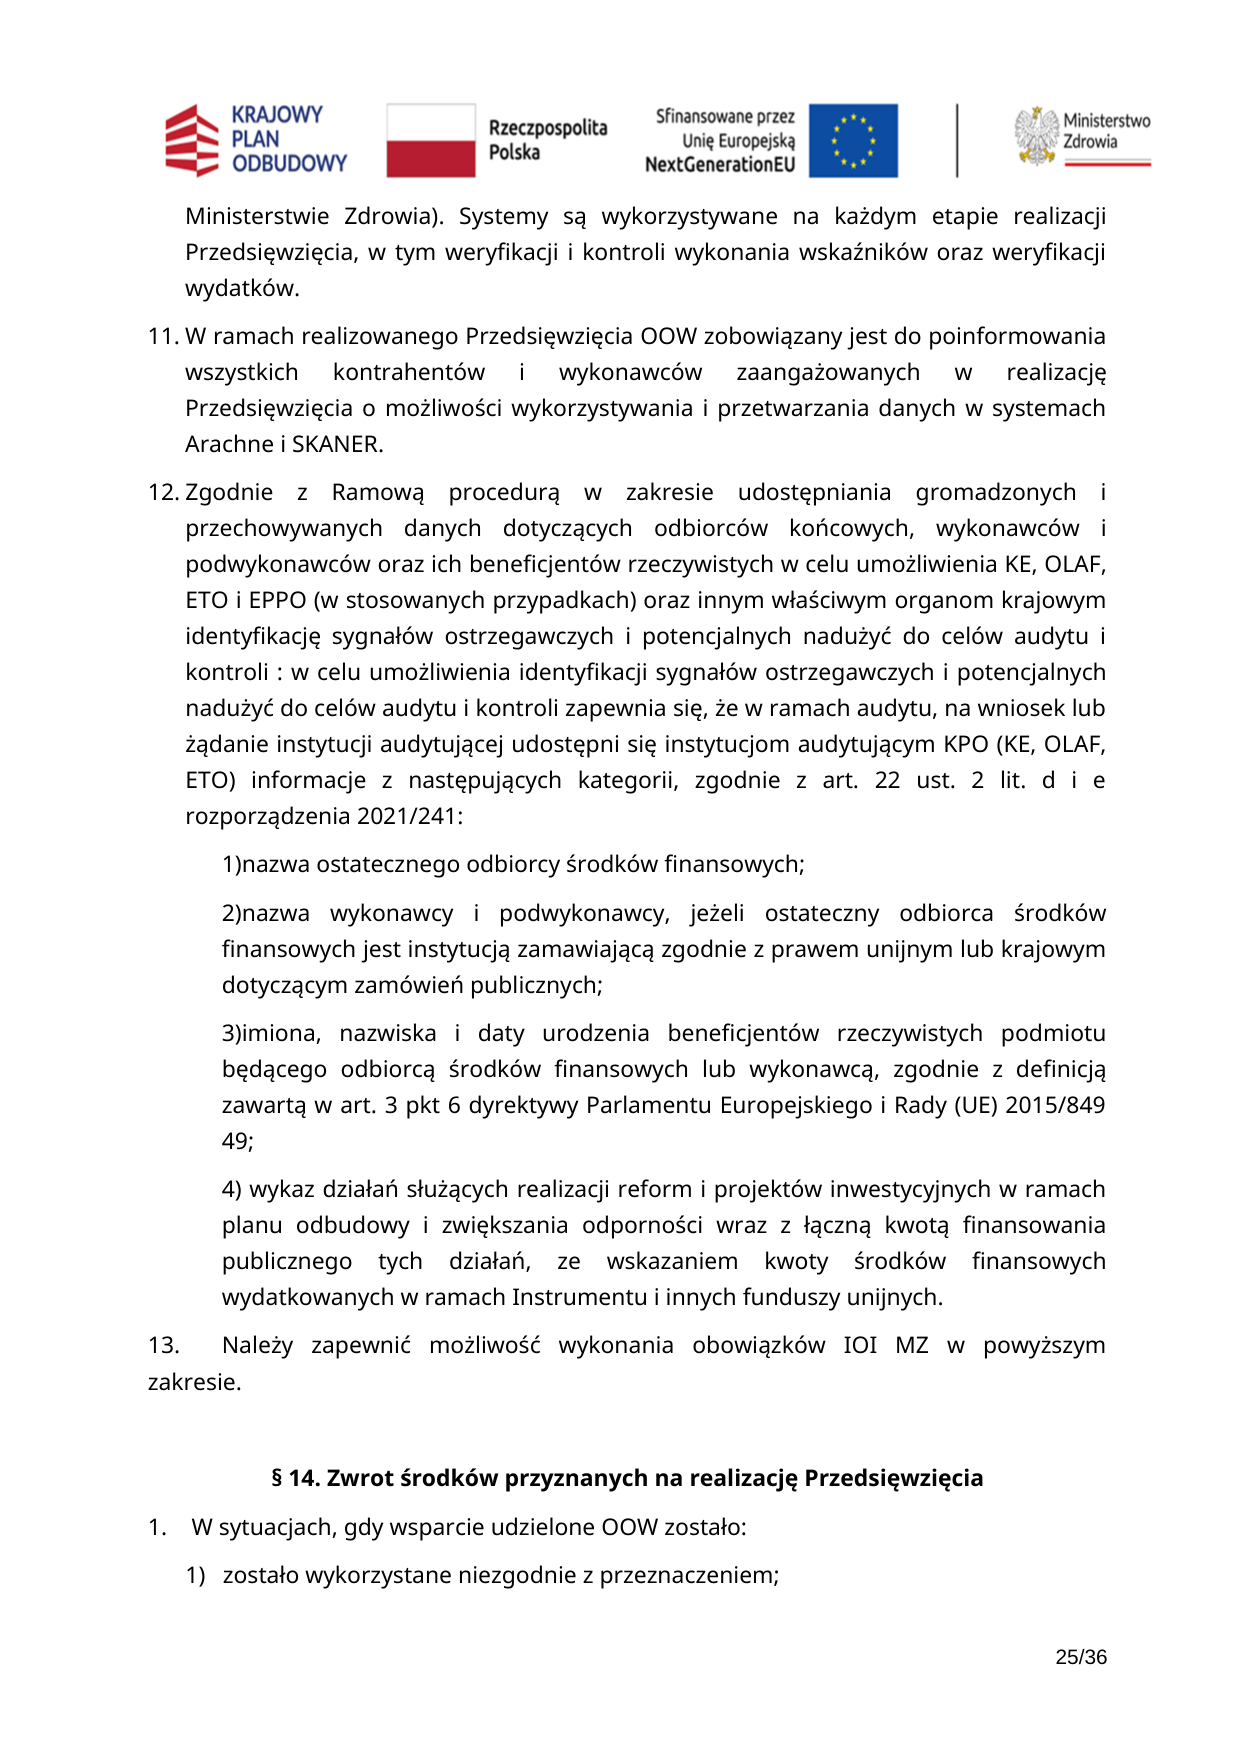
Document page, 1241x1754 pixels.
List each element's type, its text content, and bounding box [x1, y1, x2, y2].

picture [147, 73, 1172, 200]
list 4) wykaz działań służących realizacji reform i projektów inwestycyjnych w ramach planu odbudowy i zwiększania odporności wraz z łączną kwotą finansowania publicznego tych działań, ze wskazaniem kwoty środków finansowych wydatkowanych w ramach Instrumentu i innych funduszy unijnych. [222, 1173, 1107, 1312]
text 1)nazwa ostatecznego odbiorcy środków finansowych; [222, 848, 1107, 879]
text 3)imiona, nazwiska i daty urodzenia beneficjentów rzeczywistych podmiotu będącego odbiorcą środków finansowych lub wykonawcą, zgodnie z definicją zawartą w art. 3 pkt 6 dyrektywy Parlamentu Europejskiego i Rady (UE) 2015/849 49; [222, 1017, 1107, 1156]
list W sytuacjach, gdy wsparcie udzielone OOW zostało: [148, 1511, 1107, 1542]
list Zgodnie z Ramową procedurą w zakresie udostępniania gromadzonych i przechowywanych danych dotyczących odbiorców końcowych, wykonawców i podwykonawców oraz ich beneficjentów rzeczywistych w celu umożliwienia KE, OLAF, ETO i EPPO (w stosowanych przypadkach) oraz innym właściwym organom krajowym identyfikację sygnałów ostrzegawczych i potencjalnych nadużyć do celów audytu i kontroli : w celu umożliwienia identyfikacji sygnałów ostrzegawczych i potencjalnych nadużyć do celów audytu i kontroli zapewnia się, że w ramach audytu, na wniosek lub żądanie instytucji audytującej udostępni się instytucjom audytującym KPO (KE, OLAF, ETO) informacje z następujących kategorii, zgodnie z art. 22 ust. 2 lit. d i e rozporządzenia 2021/241: [148, 476, 1107, 831]
text 2)nazwa wykonawcy i podwykonawcy, jeżeli ostateczny odbiorca środków finansowych jest instytucją zamawiającą zgodnie z prawem unijnym lub krajowym dotyczącym zamówień publicznych; [222, 897, 1107, 1000]
text § 14. Zwrot środków przyznanych na realizację Przedsięwzięcia [148, 1462, 1107, 1493]
list W ramach realizowanego Przedsięwzięcia OOW zobowiązany jest do poinformowania wszystkich kontrahentów i wykonawców zaangażowanych w realizację Przedsięwzięcia o możliwości wykorzystywania i przetwarzania danych w systemach Arachne i SKANER. [147, 320, 1107, 459]
list zostało wykorzystane niezgodnie z przeznaczeniem; [185, 1559, 1107, 1590]
text 13. Należy zapewnić możliwość wykonania obowiązków IOI MZ w powyższym zakresie. [148, 1329, 1107, 1397]
